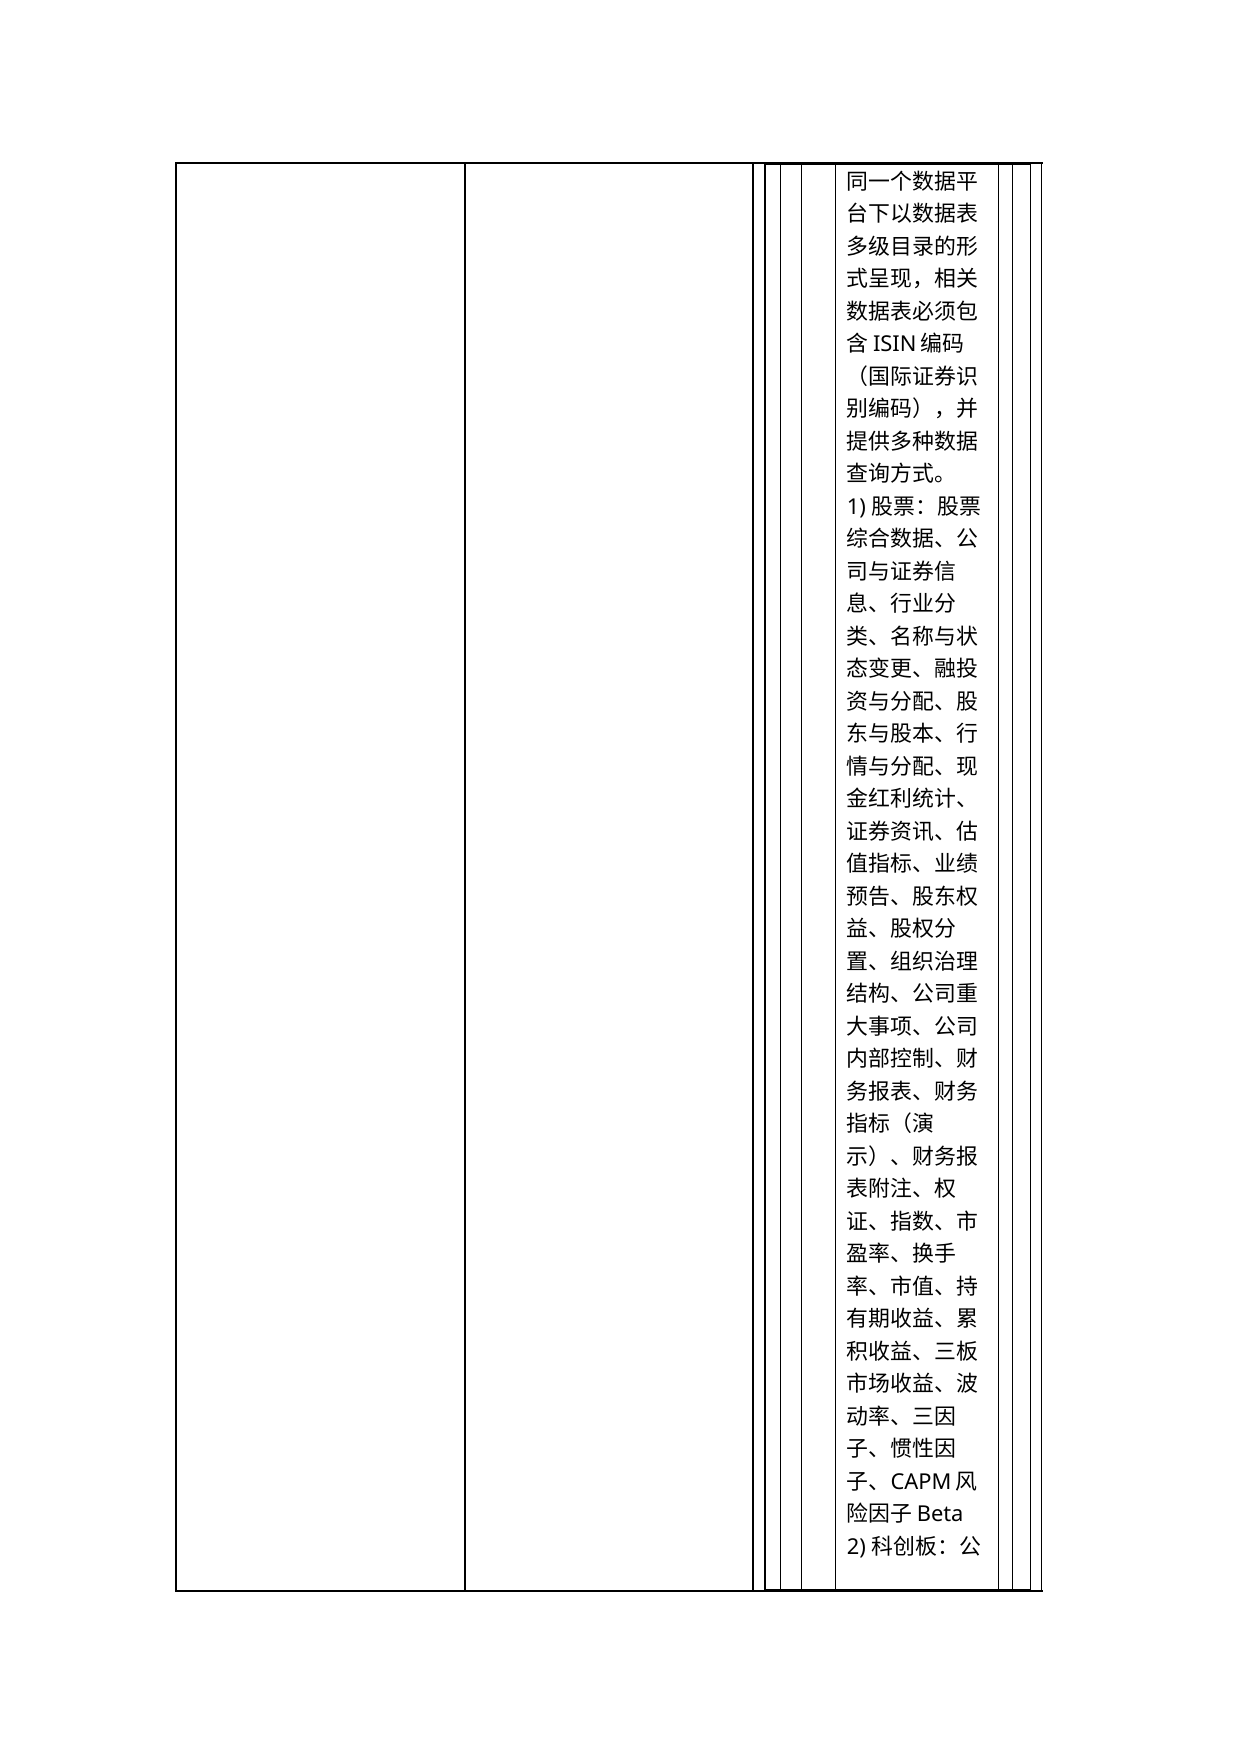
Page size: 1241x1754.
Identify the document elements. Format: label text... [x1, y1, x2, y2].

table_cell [766, 165, 780, 1589]
table_cell [177, 164, 464, 1590]
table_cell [781, 165, 801, 1589]
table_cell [754, 164, 764, 1590]
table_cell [1013, 165, 1030, 1589]
table_cell 3 [466, 164, 752, 1590]
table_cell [836, 165, 998, 1589]
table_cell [802, 165, 835, 1589]
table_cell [999, 165, 1012, 1589]
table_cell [1031, 164, 1041, 1590]
